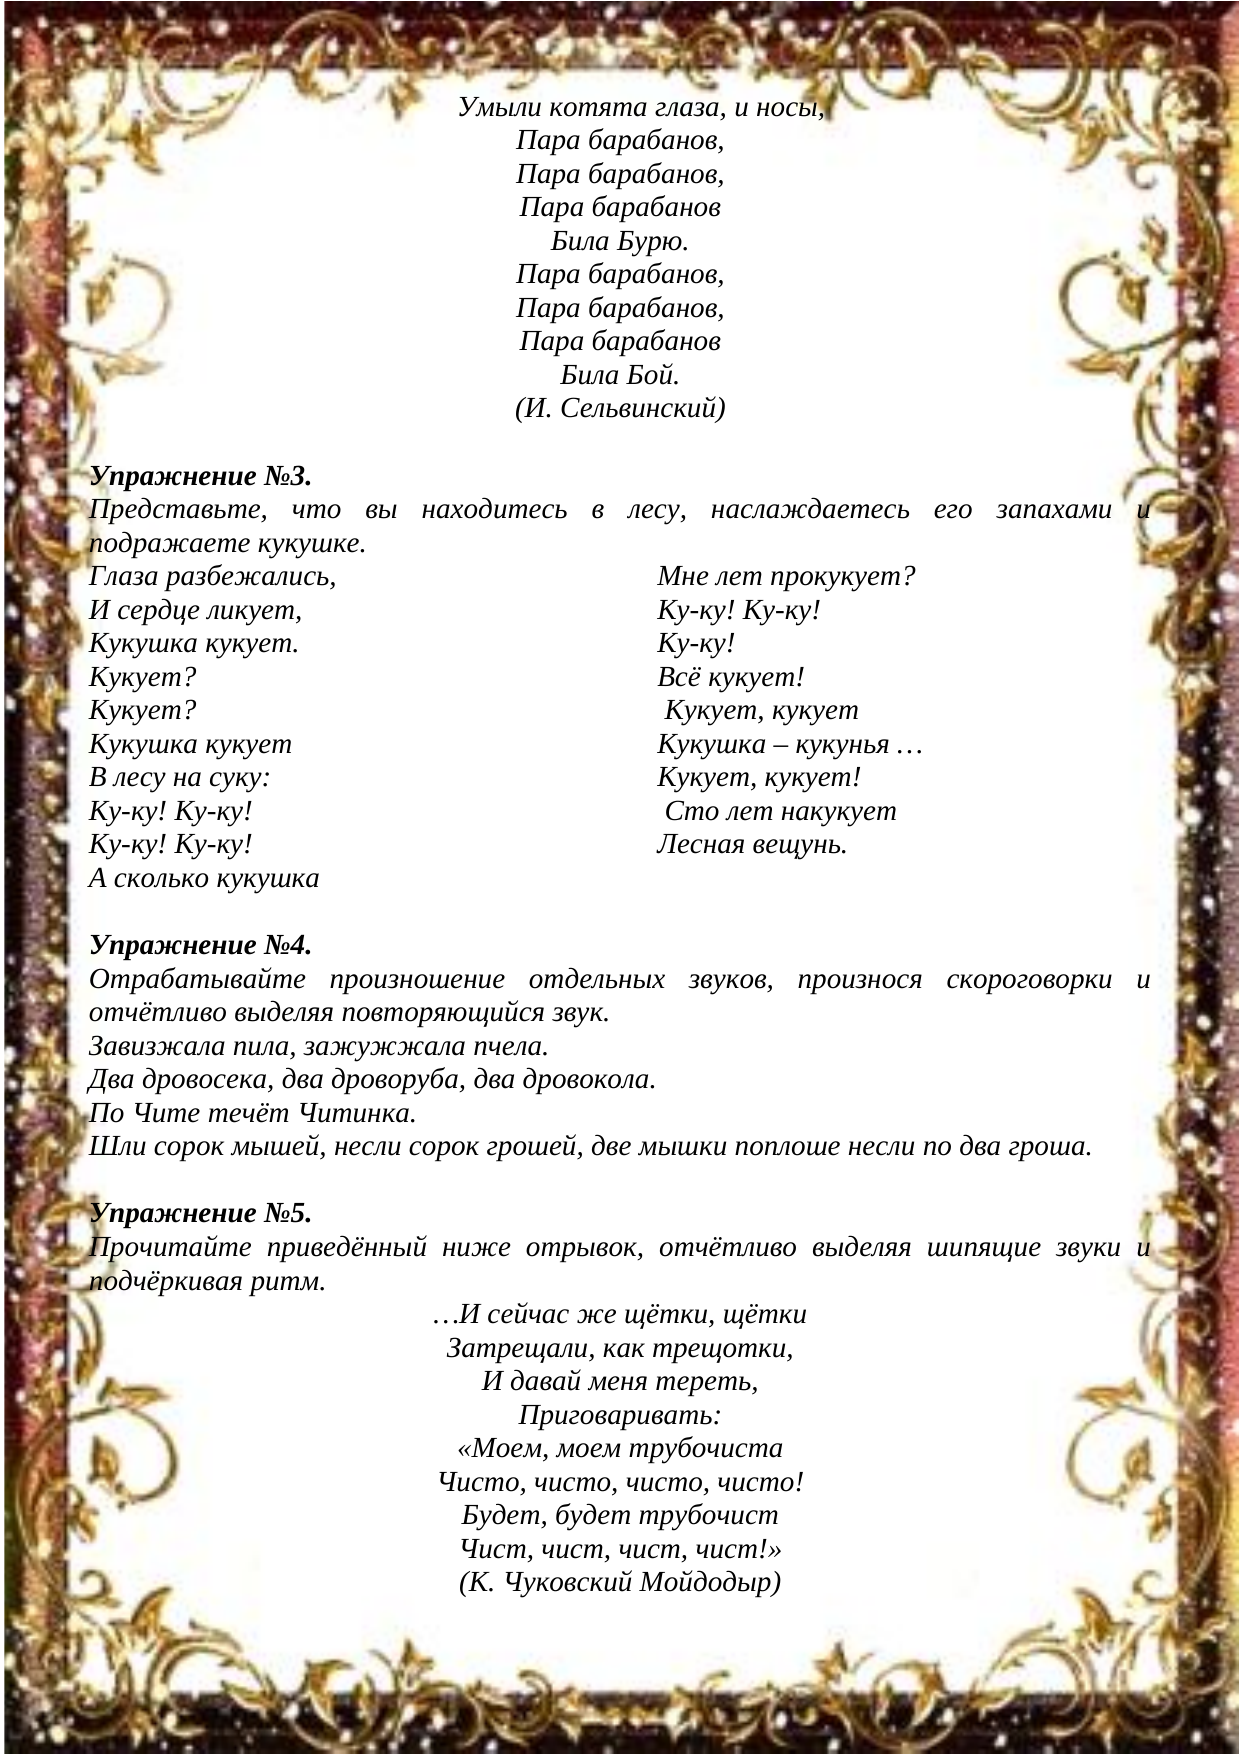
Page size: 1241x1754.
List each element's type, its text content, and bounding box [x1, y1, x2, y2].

text (И. Сельвинский) [89, 391, 1152, 424]
text Ку-ку! Ку-ку! [89, 793, 583, 827]
text Отрабатывайте произношение отдельных звуков, произнося скороговорки и отчётливо выделяя повторяющийся звук. [89, 961, 1152, 1028]
text Лесная вещунь. [657, 827, 1152, 860]
text Пара барабанов, [89, 290, 1152, 323]
text Глаза разбежались, [89, 558, 583, 592]
text Била Бой. [89, 357, 1152, 391]
text Кукует, кукует [657, 692, 1152, 726]
text Приговаривать: [89, 1397, 1152, 1430]
text Прочитайте приведённый ниже отрывок, отчётливо выделяя шипящие звуки и подчёркивая ритм. [89, 1229, 1152, 1296]
text Била Бурю. [89, 223, 1152, 256]
text «Моем, моем трубочиста [89, 1430, 1152, 1464]
text По Чите течёт Читинка. [89, 1095, 1152, 1128]
text Упражнение №3. [89, 458, 1152, 491]
text И давай меня тереть, [89, 1363, 1152, 1397]
text Шли сорок мышей, несли сорок грошей, две мышки поплоше несли по два гроша. [89, 1128, 1152, 1162]
text Пара барабанов, [89, 122, 1152, 156]
text Кукушка кукует [89, 726, 583, 759]
text Пара барабанов [89, 323, 1152, 357]
text Кукует? [89, 692, 583, 726]
text Кукушка кукует. [89, 625, 583, 659]
text Пара барабанов, [89, 256, 1152, 290]
text (К. Чуковский Мойдодыр) [89, 1564, 1152, 1598]
text Мне лет прокукует? [657, 558, 1152, 592]
text Два дровосека, два дроворуба, два дровокола. [89, 1061, 1152, 1095]
text И сердце ликует, [89, 592, 583, 625]
text Кукушка – кукунья … [657, 726, 1152, 759]
text Пара барабанов [89, 189, 1152, 223]
text Кукует? [89, 659, 583, 692]
text Сто лет накукует [657, 793, 1152, 827]
text Чист, чист, чист, чист!» [89, 1531, 1152, 1564]
text Ку-ку! Ку-ку! [657, 592, 1152, 625]
text Упражнение №4. [89, 927, 1152, 961]
text Затрещали, как трещотки, [89, 1330, 1152, 1363]
text Ку-ку! [657, 625, 1152, 659]
picture [4, 1, 1239, 1754]
text В лесу на суку: [89, 759, 583, 793]
text Чисто, чисто, чисто, чисто! [89, 1464, 1152, 1497]
text Кукует, кукует! [657, 759, 1152, 793]
text Представьте, что вы находитесь в лесу, наслаждаетесь его запахами и подражаете кукушке. [89, 491, 1152, 558]
text Будет, будет трубочист [89, 1497, 1152, 1531]
text Ку-ку! Ку-ку! [89, 827, 583, 860]
text Всё кукует! [657, 659, 1152, 692]
text Завизжала пила, зажужжала пчела. [89, 1028, 1152, 1061]
text А сколько кукушка [89, 860, 583, 894]
text …И сейчас же щётки, щётки [89, 1296, 1152, 1330]
text Умыли котята глаза, и носы, [148, 89, 1134, 122]
text Пара барабанов, [89, 156, 1152, 189]
text Упражнение №5. [89, 1196, 1152, 1229]
